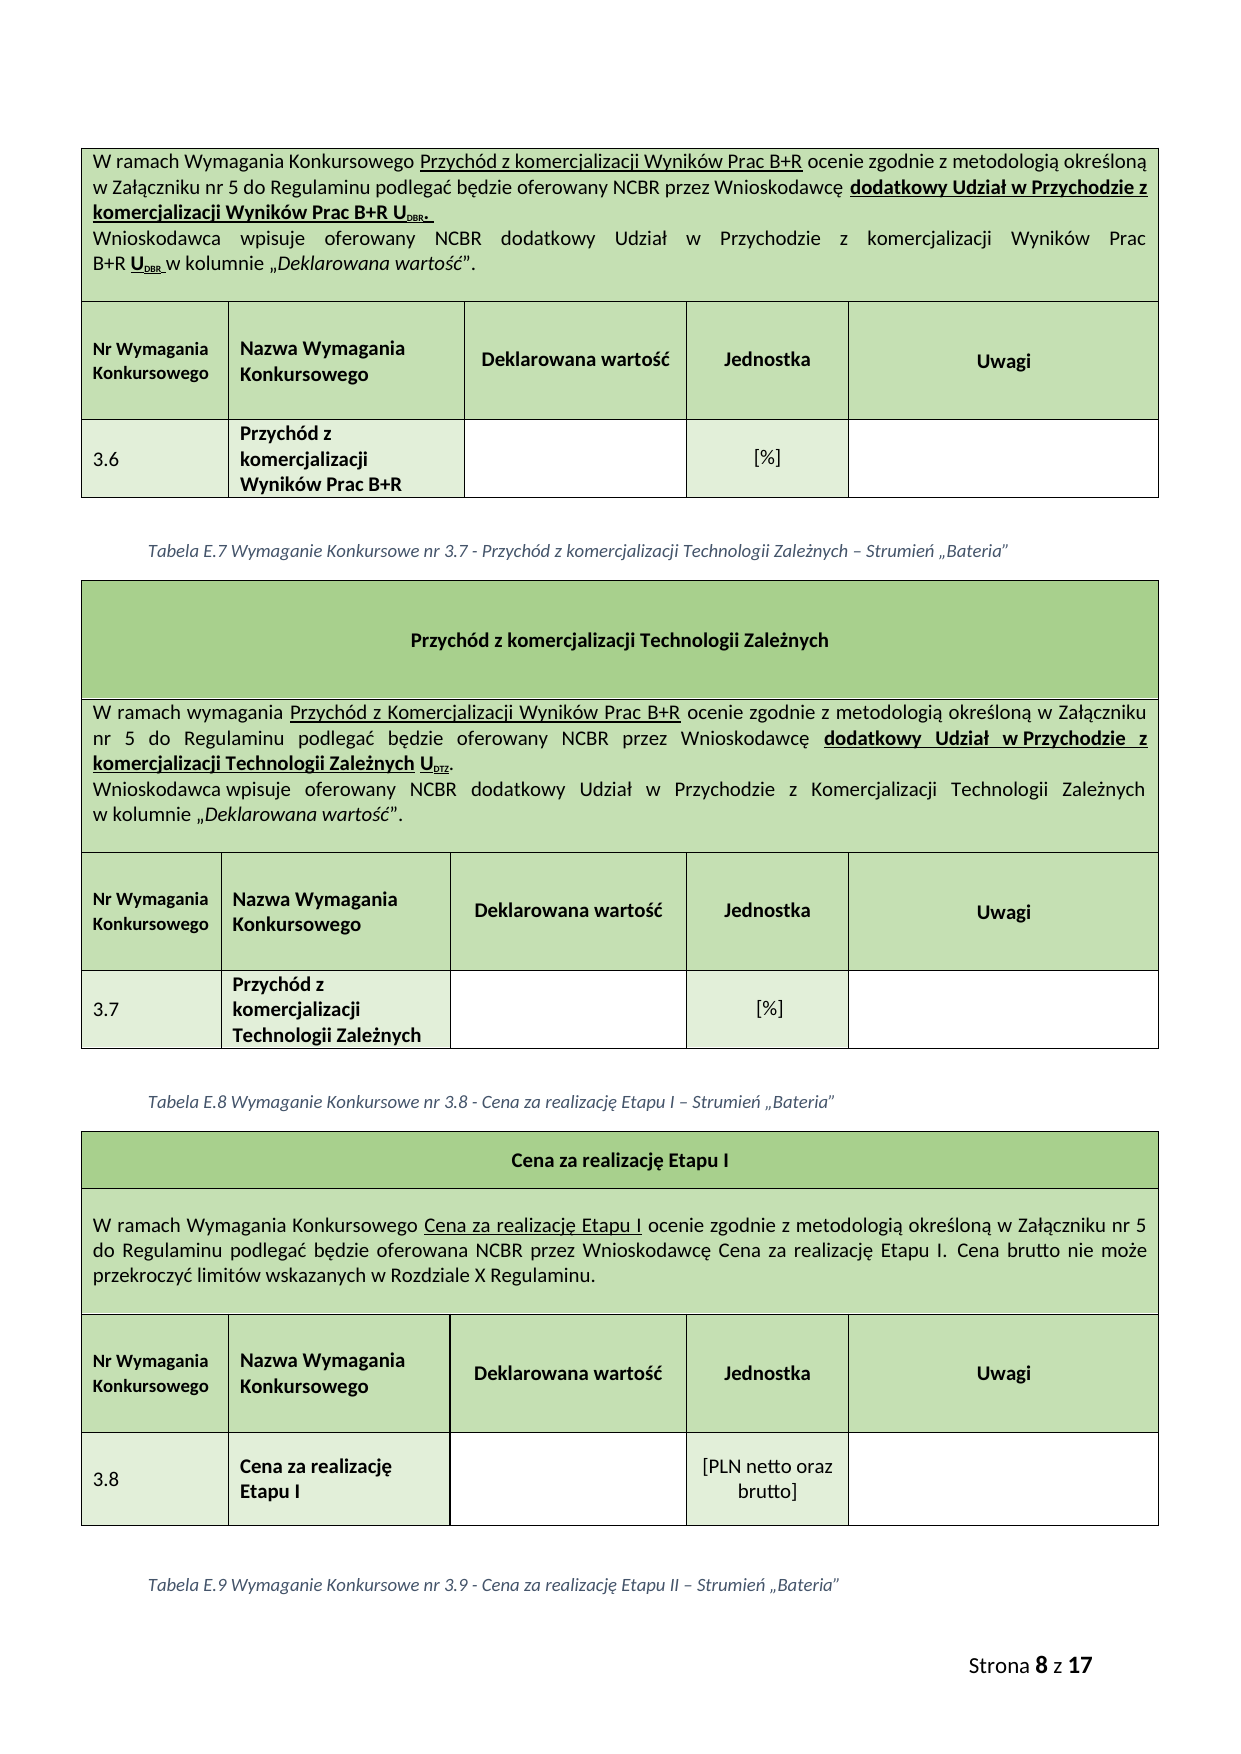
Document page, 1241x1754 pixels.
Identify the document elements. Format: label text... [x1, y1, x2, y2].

table_cell 3.6 [82, 420, 228, 497]
table_cell Przychód z komercjalizacji Technologii Zależnych [222, 971, 450, 1047]
table_cell Nr Wymagania Konkursowego [82, 853, 221, 970]
table_cell Deklarowana wartość [465, 302, 686, 419]
table_cell Nazwa Wymagania Konkursowego [229, 302, 464, 419]
table_cell [451, 1433, 686, 1525]
table_cell Nr Wymagania Konkursowego [82, 1315, 228, 1432]
table_cell Uwagi [849, 1315, 1158, 1432]
table_cell 3.7 [82, 971, 221, 1047]
table_cell W ramach wymagania Przychód z Komercjalizacji Wyników Prac B+R ocenie zgodnie z metodologią określoną w Załączniku nr 5 do Regulaminu podlegać będzie oferowany NCBR przez Wnioskodawcę dodatkowy Udział w Przychodzie z komercjalizacji Technologii Zależnych UDTZ. Wnioskodawca wpisuje oferowany NCBR dodatkowy Udział w Przychodzie z Komercjalizacji Technologii Zależnych w kolumnie „Deklarowana wartość”. [82, 700, 1158, 852]
table_cell Jednostka [687, 302, 848, 419]
table_cell Uwagi [849, 853, 1158, 970]
table_cell [849, 1433, 1158, 1525]
text Tabela E.9 Wymaganie Konkursowe nr 3.9 - Cena za realizację Etapu II – Strumień „Bateria” [148, 1573, 1092, 1596]
table_cell W ramach Wymagania Konkursowego Przychód z komercjalizacji Wyników Prac B+R ocenie zgodnie z metodologią określoną w Załączniku nr 5 do Regulaminu podlegać będzie oferowany NCBR przez Wnioskodawcę dodatkowy Udział w Przychodzie z komercjalizacji Wyników Prac B+R UDBR. Wnioskodawca wpisuje oferowany NCBR dodatkowy Udział w Przychodzie z komercjalizacji Wyników Prac B+R UDBR w kolumnie „Deklarowana wartość”. [82, 149, 1158, 301]
table_cell W ramach Wymagania Konkursowego Cena za realizację Etapu I ocenie zgodnie z metodologią określoną w Załączniku nr 5 do Regulaminu podlegać będzie oferowana NCBR przez Wnioskodawcę Cena za realizację Etapu I. Cena brutto nie może przekroczyć limitów wskazanych w Rozdziale X Regulaminu. [82, 1189, 1158, 1313]
table_cell Nr Wymagania Konkursowego [82, 302, 228, 419]
table_cell Deklarowana wartość [451, 853, 686, 970]
table_cell [849, 420, 1158, 497]
table_cell [PLN netto oraz brutto] [687, 1433, 848, 1525]
table_cell 3.8 [82, 1433, 228, 1525]
table_cell [%] [687, 420, 848, 497]
table_cell Jednostka [687, 1315, 848, 1432]
table_header Cena za realizację Etapu I [82, 1132, 1158, 1188]
table_cell Przychód z komercjalizacji Wyników Prac B+R [229, 420, 464, 497]
table_cell Deklarowana wartość [451, 1315, 686, 1432]
table_cell Uwagi [849, 302, 1158, 419]
table_cell Nazwa Wymagania Konkursowego [222, 853, 450, 970]
table_cell Nazwa Wymagania Konkursowego [229, 1315, 449, 1432]
table_cell [849, 971, 1158, 1047]
table_cell Jednostka [687, 853, 848, 970]
table_header Przychód z komercjalizacji Technologii Zależnych [82, 581, 1158, 698]
table_cell [465, 420, 686, 497]
table_cell [451, 971, 686, 1047]
text Tabela E.8 Wymaganie Konkursowe nr 3.8 - Cena za realizację Etapu I – Strumień „Bateria” [148, 1090, 1092, 1113]
table_cell [%] [687, 971, 848, 1047]
table_cell Cena za realizację Etapu I [229, 1433, 449, 1525]
text Tabela E.7 Wymaganie Konkursowe nr 3.7 - Przychód z komercjalizacji Technologii Zależnych – Strumień „Bateria” [148, 539, 1092, 562]
